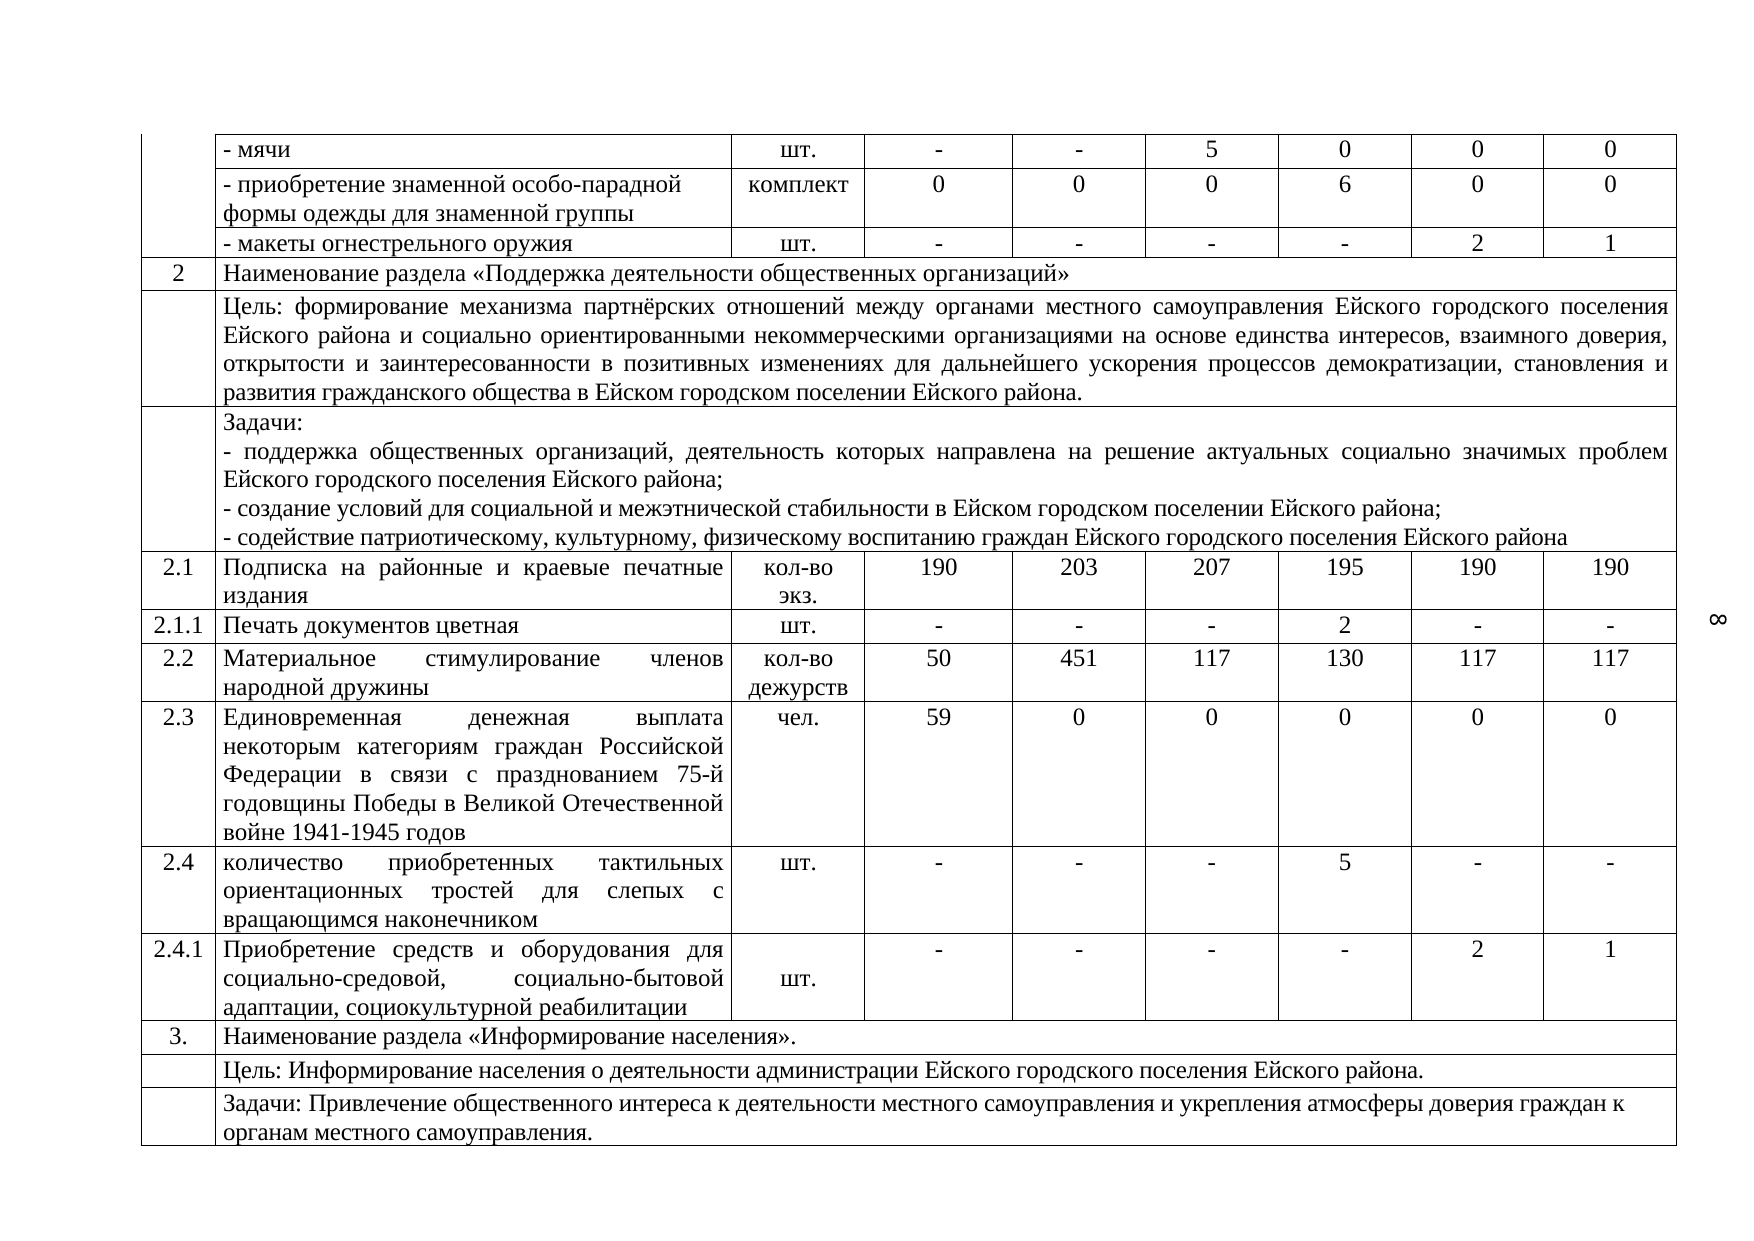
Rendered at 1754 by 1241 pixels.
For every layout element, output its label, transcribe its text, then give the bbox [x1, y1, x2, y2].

table_cell - [1013, 847, 1145, 933]
table_cell 0 [865, 169, 1012, 227]
table_cell - [1146, 228, 1278, 257]
table_cell чел. [732, 702, 864, 846]
table_cell 0 [1412, 135, 1543, 168]
table_cell 2.1 [142, 552, 215, 609]
table_cell 0 [1013, 169, 1145, 227]
table_cell 190 [865, 552, 1012, 609]
table_cell - [1279, 228, 1411, 257]
table_cell Цель: Информирование населения о деятельности администрации Ейского городского поселения Ейского района. [216, 1055, 1676, 1087]
table_cell - [1013, 228, 1145, 257]
table_cell комплект [732, 169, 864, 227]
table_cell количество приобретенных тактильных ориентационных тростей для слепых с вращающимся наконечником [216, 847, 731, 933]
table_cell 2 [142, 258, 215, 290]
table_cell Приобретение средств и оборудования для социально-средовой, социально-бытовой адаптации, социокультурной реабилитации [216, 934, 731, 1020]
table_cell 5 [1146, 135, 1278, 168]
table_cell 6 [1279, 169, 1411, 227]
table_cell - [865, 847, 1012, 933]
table_cell 117 [1146, 644, 1278, 701]
table_cell - [1412, 610, 1543, 642]
table_cell [142, 1055, 215, 1087]
table_cell 451 [1013, 644, 1145, 701]
table_cell 130 [1279, 644, 1411, 701]
table_cell Цель: формирование механизма партнёрских отношений между органами местного самоуправления Ейского городского поселения Ейского района и социально ориентированными некоммерческими организациями на основе единства интересов, взаимного доверия, открытости и заинтересованности в позитивных изменениях для дальнейшего ускорения процессов демократизации, становления и развития гражданского общества в Ейском городском поселении Ейского района. [216, 291, 1676, 406]
table_cell 2.4.1 [142, 934, 215, 1020]
table_cell - [865, 135, 1012, 168]
table_cell 190 [1412, 552, 1543, 609]
table_cell Единовременная денежная выплата некоторым категориям граждан Российской Федерации в связи с празднованием 75-й годовщины Победы в Великой Отечественной войне 1941-1945 годов [216, 702, 731, 846]
table_cell 2.1.1 [142, 610, 215, 642]
table_cell шт. [732, 934, 864, 1020]
table_cell - [1146, 610, 1278, 642]
table_cell 0 [1279, 135, 1411, 168]
table_cell 0 [1544, 702, 1676, 846]
table_cell - [865, 228, 1012, 257]
table_cell - макеты огнестрельного оружия [216, 228, 731, 257]
table_cell 2 [1412, 228, 1543, 257]
table_cell 5 [1279, 847, 1411, 933]
table_cell - [1544, 847, 1676, 933]
table_cell 203 [1013, 552, 1145, 609]
table_cell 117 [1412, 644, 1543, 701]
table_cell 0 [1412, 169, 1543, 227]
table_cell 1 [1544, 934, 1676, 1020]
table_cell - [1146, 847, 1278, 933]
table_cell 2 [1412, 934, 1543, 1020]
table_cell - приобретение знаменной особо-парадной формы одежды для знаменной группы [216, 169, 731, 227]
table_cell Материальное стимулирование членов народной дружины [216, 644, 731, 701]
table_cell 117 [1544, 644, 1676, 701]
table_cell кол-во дежурств [732, 644, 864, 701]
table_cell 207 [1146, 552, 1278, 609]
table_cell - мячи [216, 135, 731, 168]
table_cell 3. [142, 1021, 215, 1054]
table_cell 0 [1544, 135, 1676, 168]
table_cell 0 [1544, 169, 1676, 227]
table_cell 50 [865, 644, 1012, 701]
table_cell 2.2 [142, 644, 215, 701]
table_cell - [1013, 135, 1145, 168]
table_cell - [865, 610, 1012, 642]
table_cell 190 [1544, 552, 1676, 609]
table_cell 0 [1412, 702, 1543, 846]
table_cell 1 [1544, 228, 1676, 257]
table_cell 2.3 [142, 702, 215, 846]
table_cell 2.4 [142, 847, 215, 933]
table_cell 2 [1279, 610, 1411, 642]
table_cell 0 [1013, 702, 1145, 846]
table_cell Подписка на районные и краевые печатные издания [216, 552, 731, 609]
table_cell [142, 291, 215, 406]
table_cell Наименование раздела «Информирование населения». [216, 1021, 1676, 1054]
table_cell Печать документов цветная [216, 610, 731, 642]
table_cell Наименование раздела «Поддержка деятельности общественных организаций» [216, 258, 1676, 290]
table_cell 0 [1146, 169, 1278, 227]
table_cell кол-во экз. [732, 552, 864, 609]
table_cell [142, 1088, 215, 1145]
table_cell - [1279, 934, 1411, 1020]
table_cell Задачи: - поддержка общественных организаций, деятельность которых направлена на решение актуальных социально значимых проблем Ейского городского поселения Ейского района; - создание условий для социальной и межэтнической стабильности в Ейском городском поселении Ейского района; - содействие патриотическому, культурному, физическому воспитанию граждан Ейского городского поселения Ейского района [216, 407, 1676, 551]
table_cell [142, 407, 215, 551]
table_cell - [1412, 847, 1543, 933]
table_cell - [1544, 610, 1676, 642]
table_cell - [865, 934, 1012, 1020]
table_cell 59 [865, 702, 1012, 846]
table_cell - [1146, 934, 1278, 1020]
table_cell шт. [732, 847, 864, 933]
table_cell - [1013, 934, 1145, 1020]
table_cell 195 [1279, 552, 1411, 609]
table_cell 0 [1279, 702, 1411, 846]
table_cell - [1013, 610, 1145, 642]
table_cell шт. [732, 610, 864, 642]
table_cell шт. [732, 228, 864, 257]
table_cell Задачи: Привлечение общественного интереса к деятельности местного самоуправления и укрепления атмосферы доверия граждан к органам местного самоуправления. [216, 1088, 1676, 1145]
table_cell 0 [1146, 702, 1278, 846]
table_cell шт. [732, 135, 864, 168]
